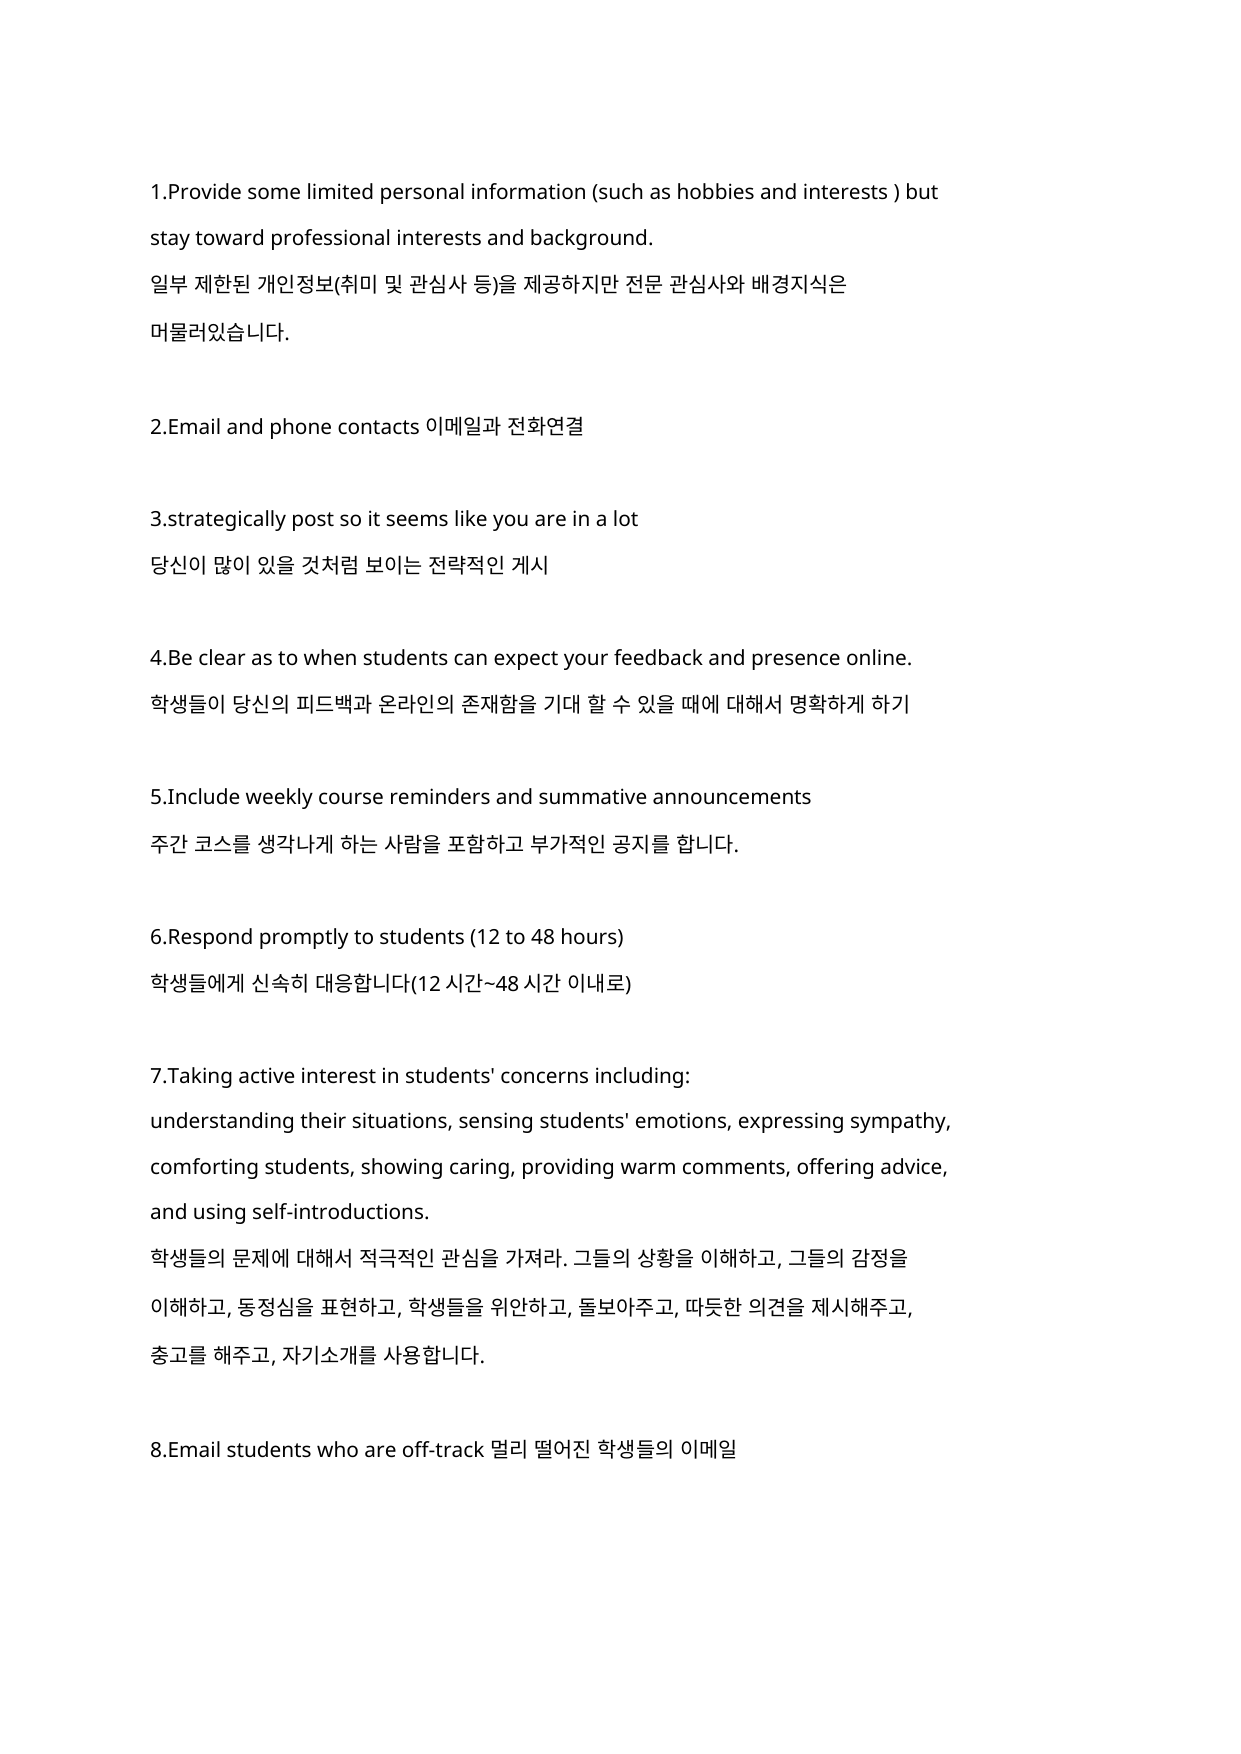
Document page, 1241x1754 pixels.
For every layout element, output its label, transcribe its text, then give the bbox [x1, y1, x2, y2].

text understanding their situations, sensing students' emotions, expressing sympathy, [150, 1106, 1090, 1135]
text 5.Include weekly course reminders and summative announcements [150, 782, 1090, 811]
text 3.strategically post so it seems like you are in a lot [150, 504, 1090, 533]
text stay toward professional interests and background. [150, 223, 1090, 251]
text 학생들에게 신속히 대응합니다(12시간~48시간 이내로) [150, 967, 1090, 997]
text 일부 제한된 개인정보(취미 및 관심사 등)을 제공하지만 전문 관심사와 배경지식은 [150, 268, 1090, 298]
text and using self-introductions. [150, 1197, 1090, 1226]
text 이해하고, 동정심을 표현하고, 학생들을 위안하고, 돌보아주고, 따듯한 의견을 제시해주고, [150, 1291, 1090, 1321]
text 주간 코스를 생각나게 하는 사람을 포함하고 부가적인 공지를 합니다. [150, 828, 1090, 858]
text 충고를 해주고, 자기소개를 사용합니다. [150, 1339, 1090, 1370]
text 8.Email students who are off-track 멀리 떨어진 학생들의 이메일 [150, 1433, 1090, 1464]
text comforting students, showing caring, providing warm comments, offering advice, [150, 1152, 1090, 1180]
text 머물러있습니다. [150, 316, 1090, 347]
text 학생들의 문제에 대해서 적극적인 관심을 가져라. 그들의 상황을 이해하고, 그들의 감정을 [150, 1243, 1090, 1273]
text 6.Respond promptly to students (12 to 48 hours) [150, 922, 1090, 950]
text 1.Provide some limited personal information (such as hobbies and interests ) but [150, 177, 1090, 206]
text 4.Be clear as to when students can expect your feedback and presence online. [150, 643, 1090, 672]
text 7.Taking active interest in students' concerns including: [150, 1061, 1090, 1089]
text 학생들이 당신의 피드백과 온라인의 존재함을 기대 할 수 있을 때에 대해서 명확하게 하기 [150, 689, 1090, 719]
text 당신이 많이 있을 것처럼 보이는 전략적인 게시 [150, 549, 1090, 580]
text 2.Email and phone contacts 이메일과 전화연결 [150, 410, 1090, 441]
